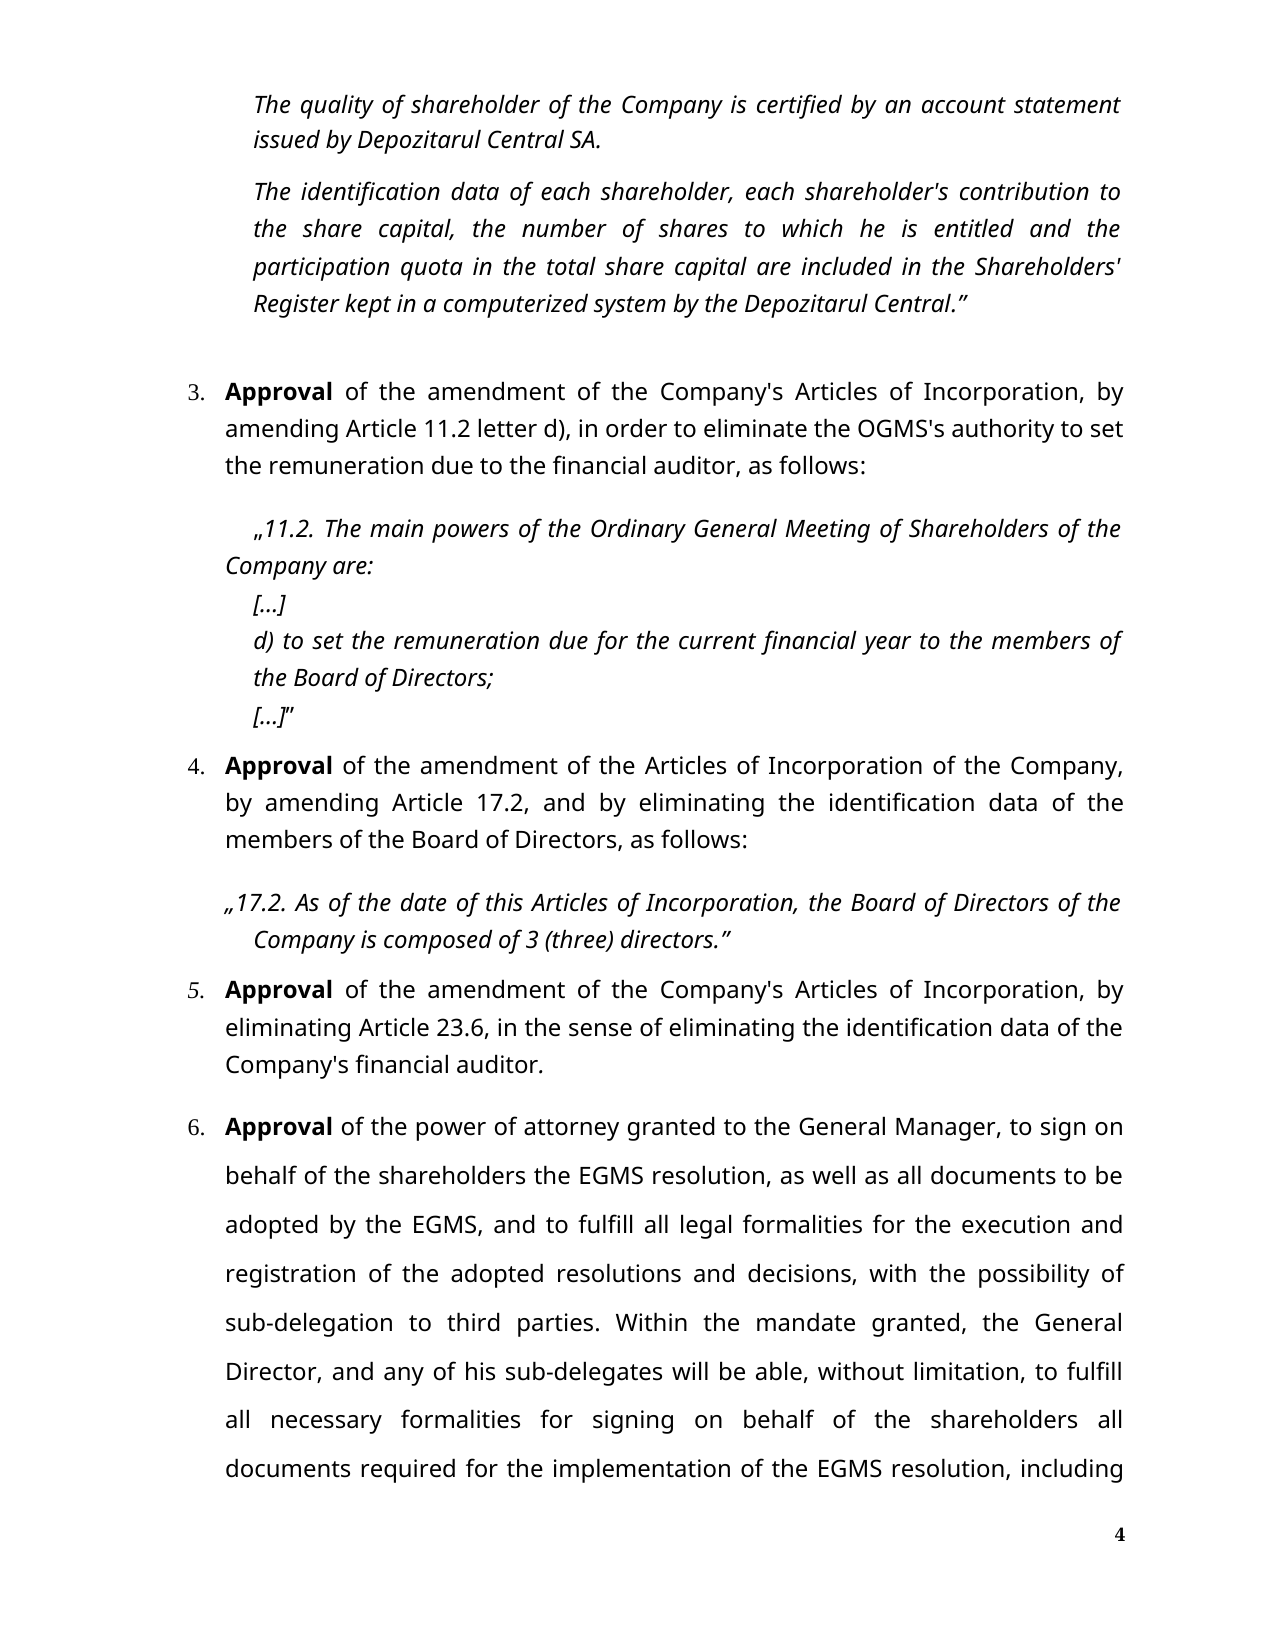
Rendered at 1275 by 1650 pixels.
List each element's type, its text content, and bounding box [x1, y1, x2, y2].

list […] [225, 586, 1125, 619]
list „17.2. As of the date of this Articles of Incorporation, the Board of Directors of the Company is composed of 3 (three) directors.” [225, 886, 1125, 956]
list The identification data of each shareholder, each shareholder's contribution to the share capital, the number of shares to which he is entitled and the participation quota in the total share capital are included in the Shareholders' Register kept in a computerized system by the Depozitarul Central.” [253, 175, 1125, 320]
list Approval of the amendment of the Articles of Incorporation of the Company, by amending Article 17.2, and by eliminating the identification data of the members of the Board of Directors, as follows: [187, 748, 1125, 856]
list „11.2. The main powers of the Ordinary General Meeting of Shareholders of the Company are: [225, 512, 1125, 582]
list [187, 1110, 1125, 1485]
list d) to set the remuneration due for the current financial year to the members of the Board of Directors; [253, 624, 1125, 694]
list […]” [225, 698, 1125, 731]
text The quality of shareholder of the Company is certified by an account statement issued by Depozitarul Central SA. [253, 88, 1125, 156]
list Approval of the amendment of the Company's Articles of Incorporation, by amending Article 11.2 letter d), in order to eliminate the OGMS's authority to set the remuneration due to the financial auditor, as follows: [187, 374, 1125, 482]
list Approval of the amendment of the Company's Articles of Incorporation, by eliminating Article 23.6, in the sense of eliminating the identification data of the Company's financial auditor. [187, 973, 1125, 1080]
